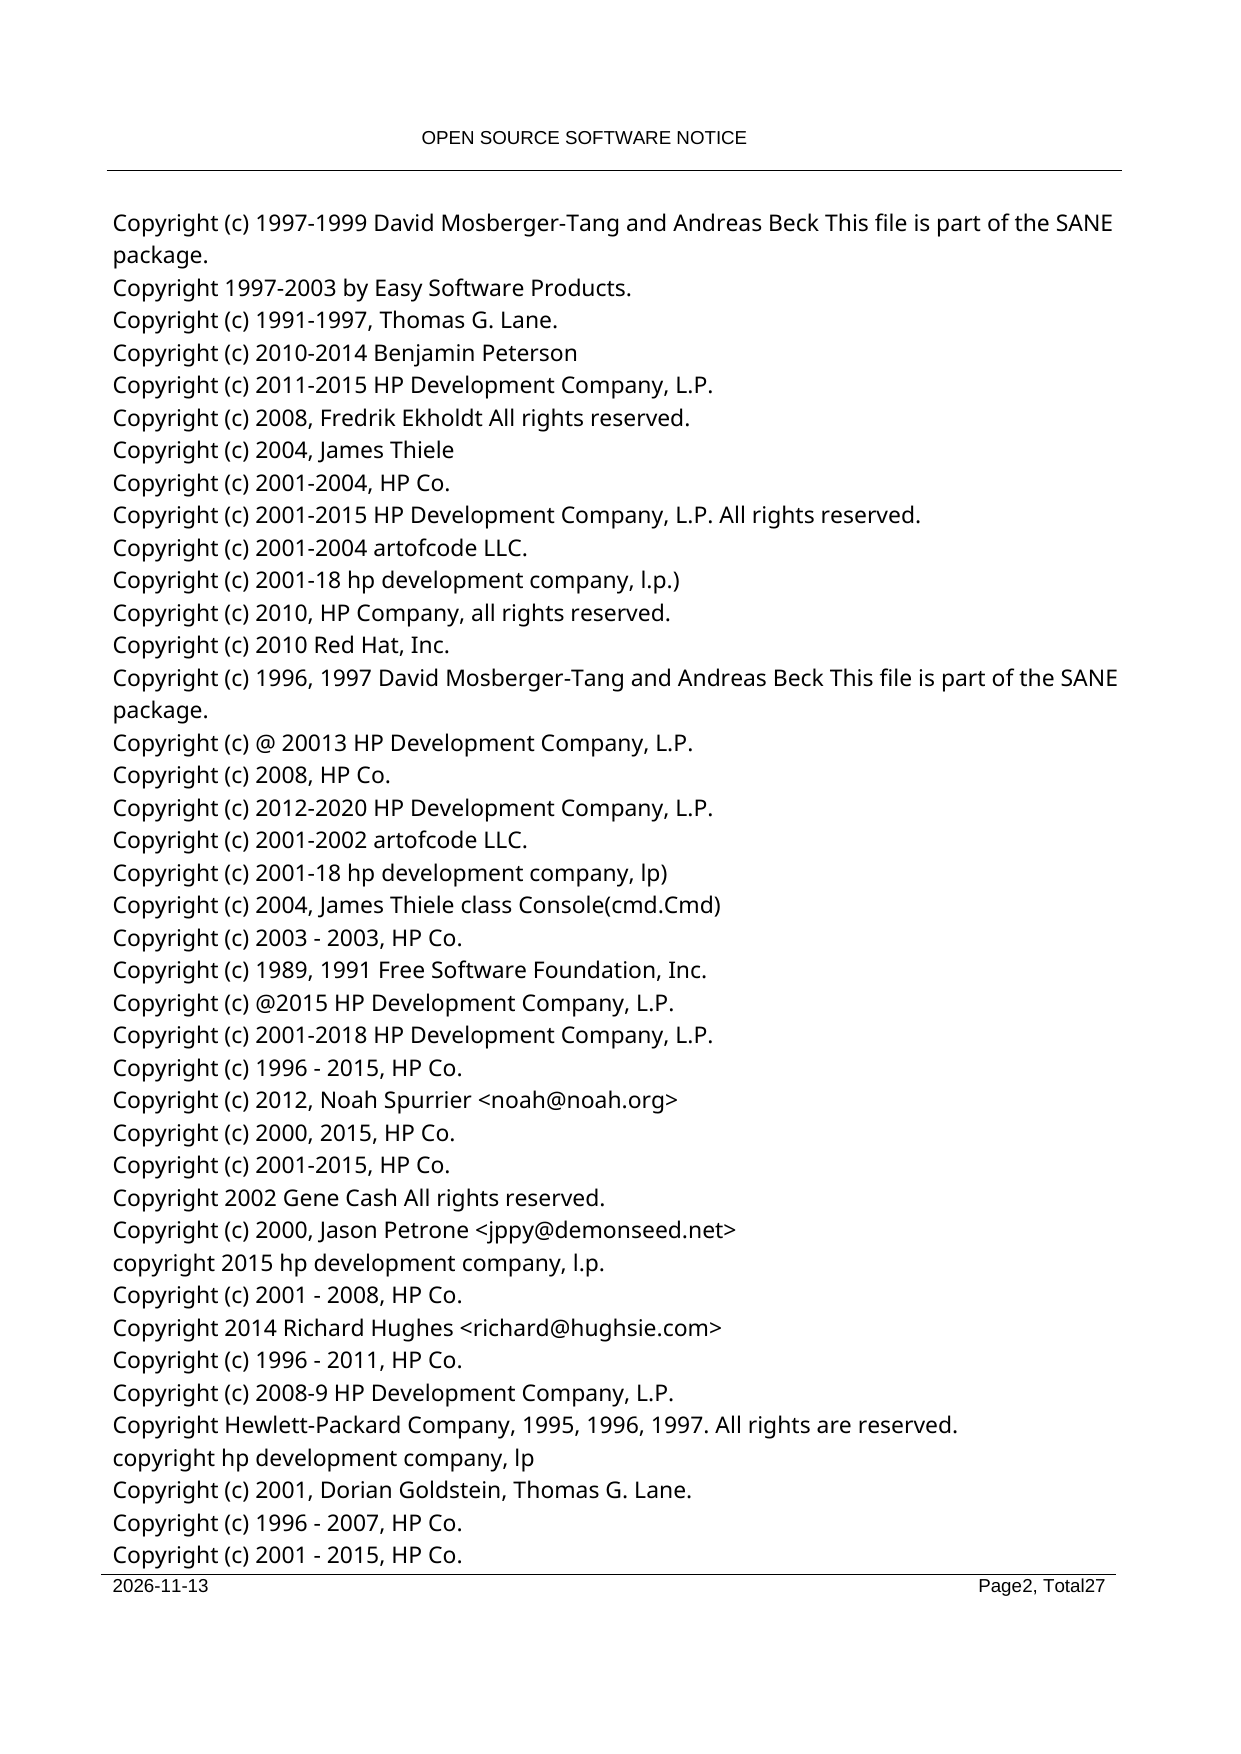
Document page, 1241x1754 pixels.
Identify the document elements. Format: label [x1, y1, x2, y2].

text [112, 206, 1128, 1571]
